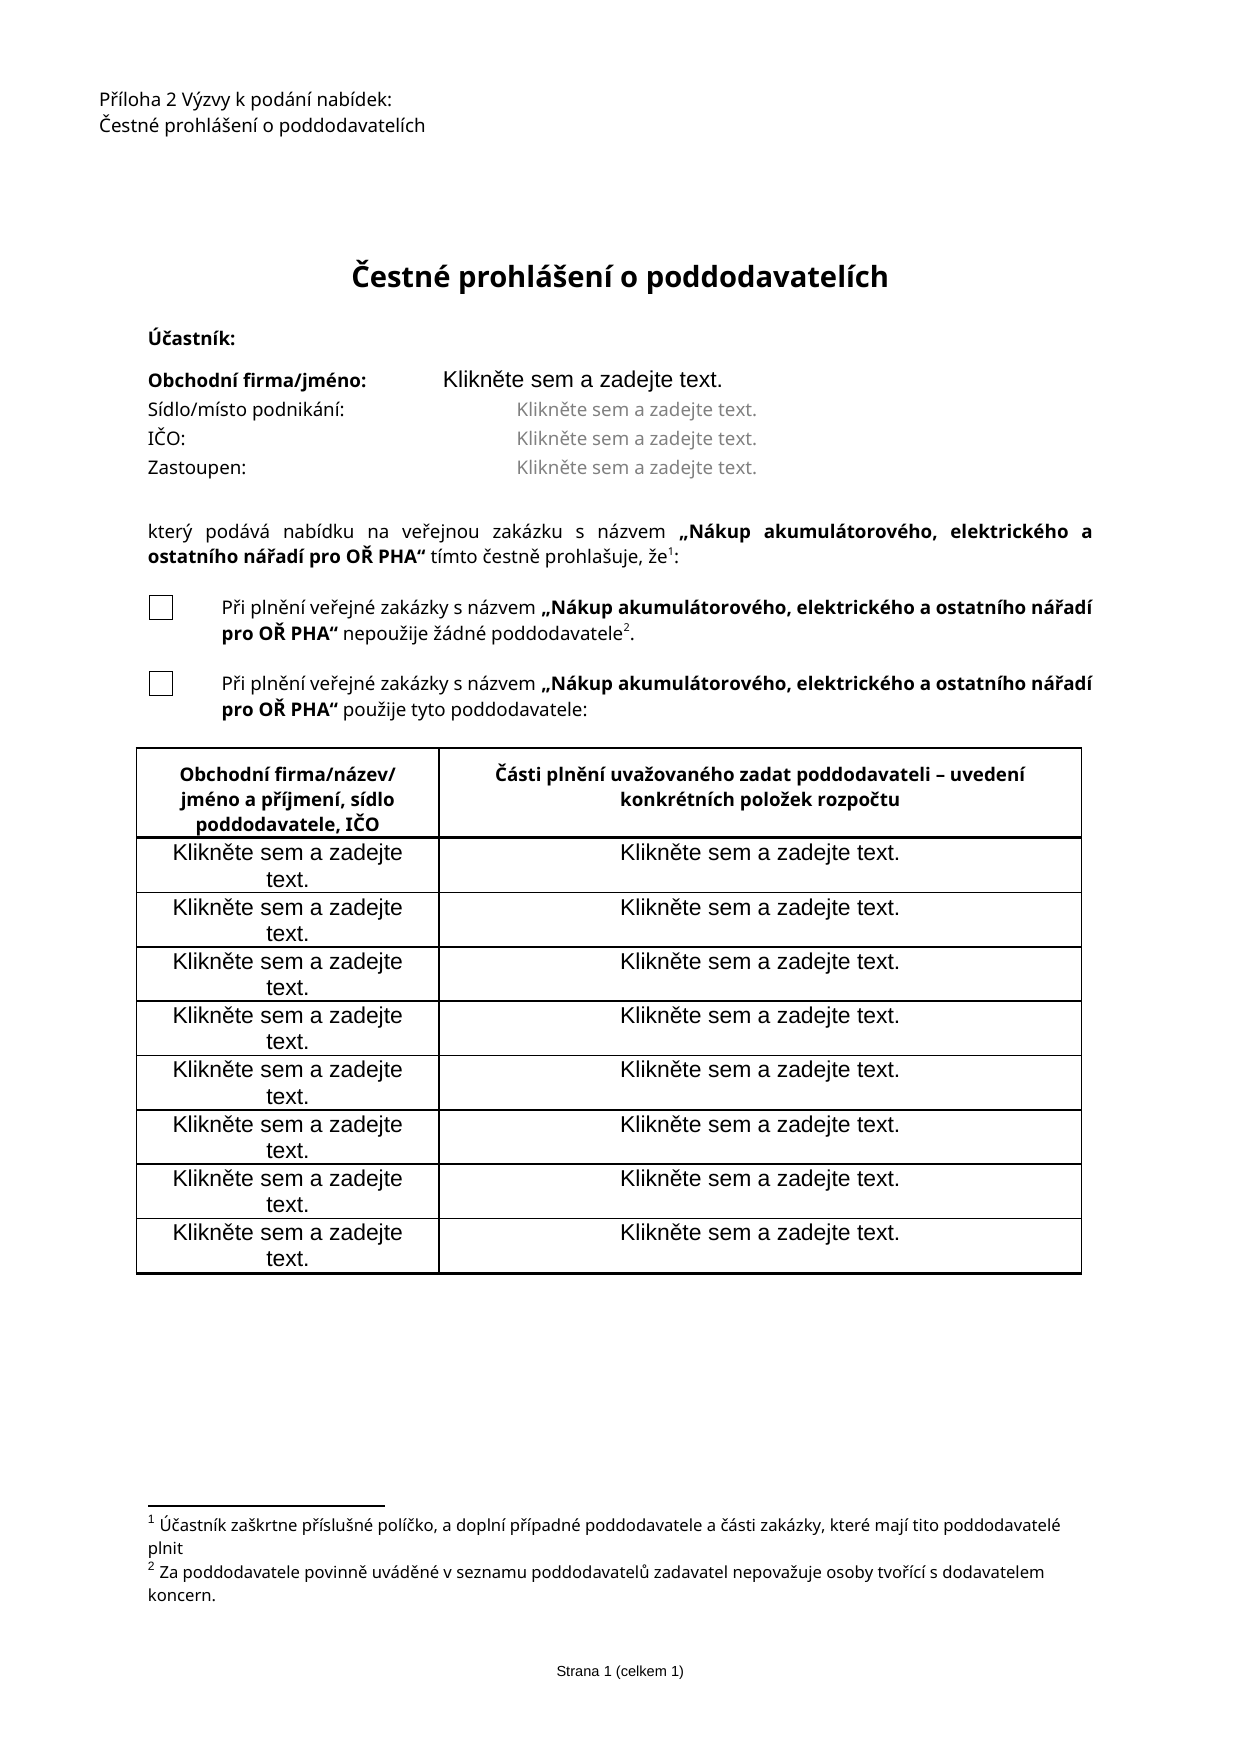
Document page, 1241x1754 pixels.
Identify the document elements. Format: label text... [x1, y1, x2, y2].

table_header Části plnění uvažovaného zadat poddodavateli – uvedení konkrétních položek rozpočtu [440, 749, 1081, 836]
text Zastoupen: [148, 451, 1093, 480]
text Účastník: [148, 321, 1093, 352]
text Sídlo/místo podnikání: [148, 393, 1093, 422]
title Čestné prohlášení o poddodavatelích [148, 256, 1093, 296]
text který podává nabídku na veřejnou zakázku s názvem „Nákup akumulátorového, elektrického a ostatního nářadí pro OŘ PHA“ tímto čestně prohlašuje, že: [148, 518, 1093, 569]
text IČO: [148, 422, 1093, 451]
text Obchodní firma/jméno: [148, 364, 1093, 393]
text Při plnění veřejné zakázky s názvem „Nákup akumulátorového, elektrického a ostatního nářadí pro OŘ PHA“ použije tyto poddodavatele: [148, 670, 1093, 721]
text Při plnění veřejné zakázky s názvem „Nákup akumulátorového, elektrického a ostatního nářadí pro OŘ PHA“ nepoužije žádné poddodavatele. [148, 594, 1093, 645]
table_header Obchodní firma/název/ jméno a příjmení, sídlo poddodavatele, IČO [137, 749, 438, 836]
